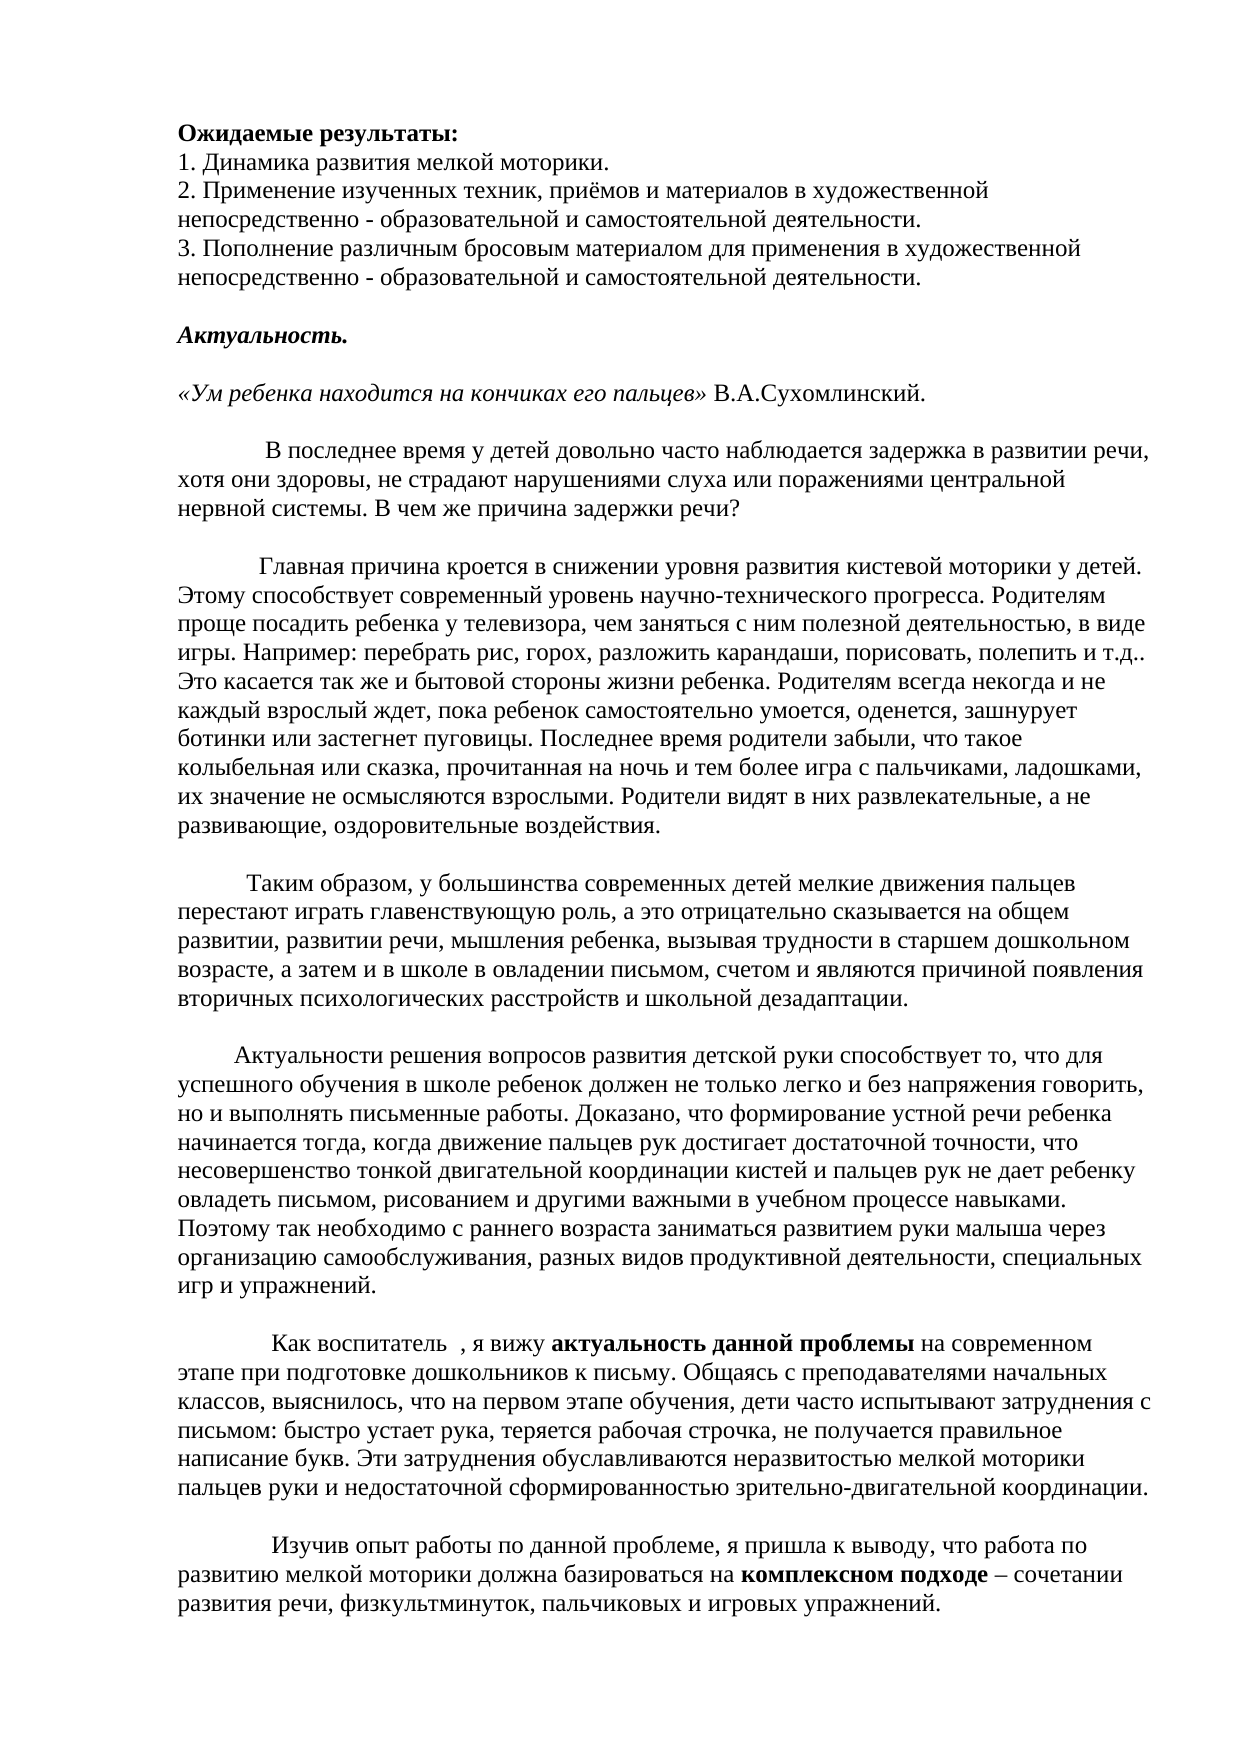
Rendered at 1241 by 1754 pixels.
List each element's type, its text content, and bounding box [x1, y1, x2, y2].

text Как воспитатель , я вижу актуальность данной проблемы на современном этапе при подготовке дошкольников к письму. Общаясь с преподавателями начальных классов, выяснилось, что на первом этапе обучения, дети часто испытывают затруднения с письмом: быстро устает рука, теряется рабочая строчка, не получается правильное написание букв. Эти затруднения обуславливаются неразвитостью мелкой моторики пальцев руки и недостаточной сформированностью зрительно-двигательной координации. [177, 1328, 1152, 1501]
text Актуальность. [177, 320, 1152, 348]
text Ожидаемые результаты: [177, 118, 1152, 147]
text 1. Динамика развития мелкой моторики. [177, 147, 1152, 176]
text «Ум ребенка находится на кончиках его пальцев» В.А.Сухомлинский. [177, 378, 1152, 406]
text Изучив опыт работы по данной проблеме, я пришла к выводу, что работа по развитию мелкой моторики должна базироваться на комплексном подходе – сочетании развития речи, физкультминуток, пальчиковых и игровых упражнений. [177, 1530, 1152, 1616]
text Главная причина кроется в снижении уровня развития кистевой моторики у детей. Этому способствует современный уровень научно-технического прогресса. Родителям проще посадить ребенка у телевизора, чем заняться с ним полезной деятельностью, в виде игры. Например: перебрать рис, горох, разложить карандаши, порисовать, полепить и т.д.. Это касается так же и бытовой стороны жизни ребенка. Родителям всегда некогда и не каждый взрослый ждет, пока ребенок самостоятельно умоется, оденется, зашнурует ботинки или застегнет пуговицы. Последнее время родители забыли, что такое колыбельная или сказка, прочитанная на ночь и тем более игра с пальчиками, ладошками, их значение не осмысляются взрослыми. Родители видят в них развлекательные, а не развивающие, оздоровительные воздействия. [177, 551, 1152, 838]
text Актуальности решения вопросов развития детской руки способствует то, что для успешного обучения в школе ребенок должен не только легко и без напряжения говорить, но и выполнять письменные работы. Доказано, что формирование устной речи ребенка начинается тогда, когда движение пальцев рук достигает достаточной точности, что несовершенство тонкой двигательной координации кистей и пальцев рук не дает ребенку овладеть письмом, рисованием и другими важными в учебном процессе навыками. Поэтому так необходимо с раннего возраста заниматься развитием руки малыша через организацию самообслуживания, разных видов продуктивной деятельности, специальных игр и упражнений. [177, 1041, 1152, 1299]
text 2. Применение изученных техник, приёмов и материалов в художественной непосредственно - образовательной и самостоятельной деятельности. [177, 176, 1152, 233]
text Таким образом, у большинства современных детей мелкие движения пальцев перестают играть главенствующую роль, а это отрицательно сказывается на общем развитии, развитии речи, мышления ребенка, вызывая трудности в старшем дошкольном возрасте, а затем и в школе в овладении письмом, счетом и являются причиной появления вторичных психологических расстройств и школьной дезадаптации. [177, 868, 1152, 1011]
text В последнее время у детей довольно часто наблюдается задержка в развитии речи, хотя они здоровы, не страдают нарушениями слуха или поражениями центральной нервной системы. В чем же причина задержки речи? [177, 436, 1152, 522]
text 3. Пополнение различным бросовым материалом для применения в художественной непосредственно - образовательной и самостоятельной деятельности. [177, 233, 1152, 291]
